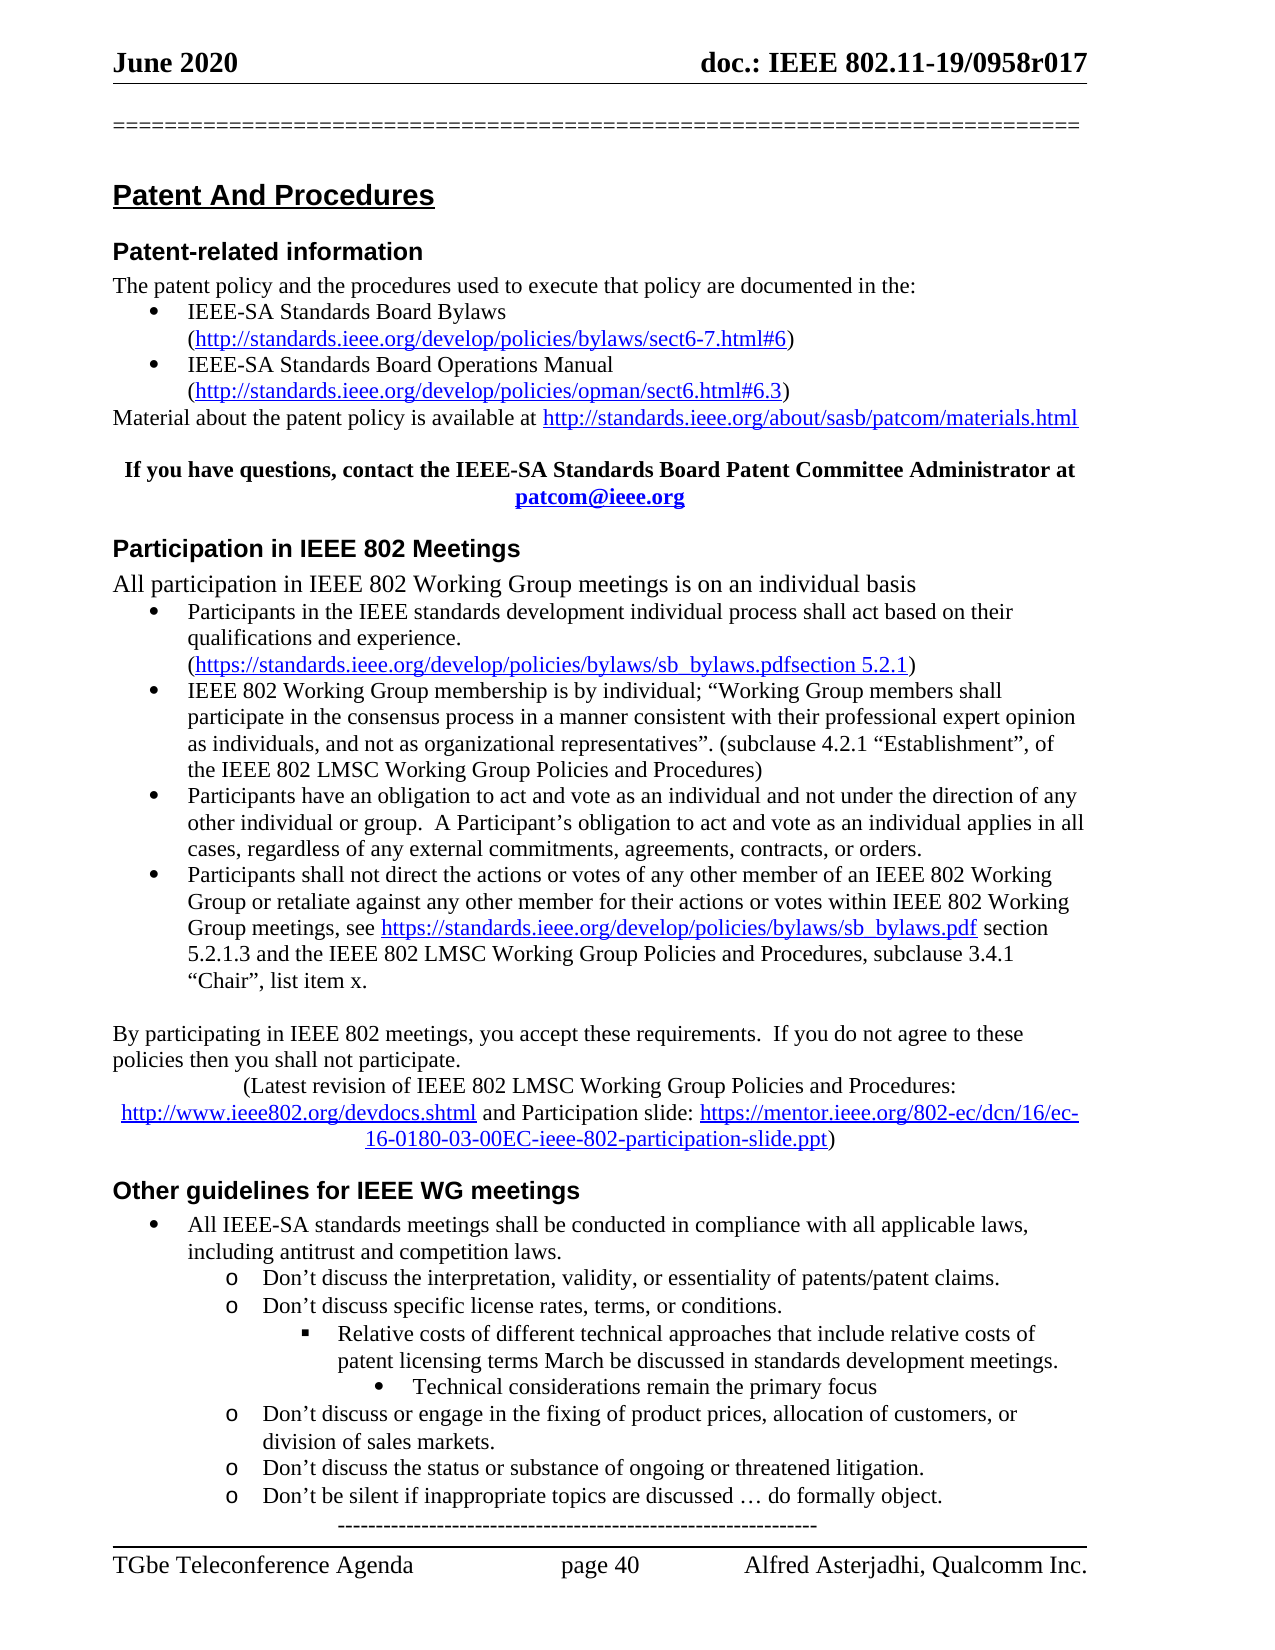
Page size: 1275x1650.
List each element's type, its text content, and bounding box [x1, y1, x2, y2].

list Don’t discuss specific license rates, terms, or conditions. [225, 1292, 1087, 1321]
subtitle Participation in IEEE 802 Meetings [112, 534, 1087, 563]
list (http://standards.ieee.org/develop/policies/bylaws/sect6-7.html#6) [187, 325, 1087, 351]
list Participants have an obligation to act and vote as an individual and not under the direction of any other individual or group. A Participant’s obligation to act and vote as an individual applies in all cases, regardless of any external commitments, agreements, contracts, or orders. [150, 782, 1087, 861]
list Relative costs of different technical approaches that include relative costs of patent licensing terms March be discussed in standards development meetings. [300, 1321, 1087, 1373]
text --------------------------------------------------------------- [262, 1511, 1087, 1537]
subtitle Patent-related information [112, 237, 1087, 266]
list Participants shall not direct the actions or votes of any other member of an IEEE 802 Working Group or retaliate against any other member for their actions or votes within IEEE 802 Working Group meetings, see https://standards.ieee.org/develop/policies/bylaws/sb_bylaws.pdf section 5.2.1.3 and the IEEE 802 LMSC Working Group Policies and Procedures, subclause 3.4.1 “Chair”, list item x. [150, 861, 1087, 993]
list Don’t discuss or engage in the fixing of product prices, allocation of customers, or division of sales markets. [225, 1399, 1087, 1454]
text Material about the patent policy is available at http://standards.ieee.org/about/sasb/patcom/materials.html [112, 404, 1087, 430]
list IEEE 802 Working Group membership is by individual; “Working Group members shall participate in the consensus process in a manner consistent with their professional expert opinion as individuals, and not as organizational representatives”. (subclause 4.2.1 “Establishment”, of the IEEE 802 LMSC Working Group Policies and Procedures) [150, 677, 1087, 782]
text If you have questions, contact the IEEE-SA Standards Board Patent Committee Administrator at patcom@ieee.org [112, 456, 1087, 509]
text All participation in IEEE 802 Working Group meetings is on an individual basis [112, 569, 1087, 598]
list Participants in the IEEE standards development individual process shall act based on their qualifications and experience. (https://standards.ieee.org/develop/policies/bylaws/sb_bylaws.pdfsection 5.2.1) [150, 598, 1087, 677]
text (Latest revision of IEEE 802 LMSC Working Group Policies and Procedures: http://www.ieee802.org/devdocs.shtml and Participation slide: https://mentor.ieee.org/802-ec/dcn/16/ec-16-0180-03-00EC-ieee-802-participation-slide.ppt) [112, 1072, 1087, 1151]
subtitle Other guidelines for IEEE WG meetings [112, 1176, 1087, 1205]
list Don’t be silent if inappropriate topics are discussed … do formally object. [225, 1482, 1087, 1511]
list IEEE-SA Standards Board Bylaws [150, 298, 1087, 325]
text =========================================================================== [112, 112, 1087, 139]
list IEEE-SA Standards Board Operations Manual (http://standards.ieee.org/develop/policies/opman/sect6.html#6.3) [150, 351, 1087, 404]
list Don’t discuss the interpretation, validity, or essentiality of patents/patent claims. [225, 1264, 1087, 1292]
list All IEEE-SA standards meetings shall be conducted in compliance with all applicable laws, including antitrust and competition laws. [150, 1211, 1087, 1264]
text The patent policy and the procedures used to execute that policy are documented in the: [112, 272, 1087, 298]
text By participating in IEEE 802 meetings, you accept these requirements. If you do not agree to these policies then you shall not participate. [112, 1019, 1087, 1072]
subtitle Patent And Procedures [112, 178, 1087, 212]
list Don’t discuss the status or substance of ongoing or threatened litigation. [225, 1454, 1087, 1482]
list Technical considerations remain the primary focus [375, 1373, 1087, 1399]
